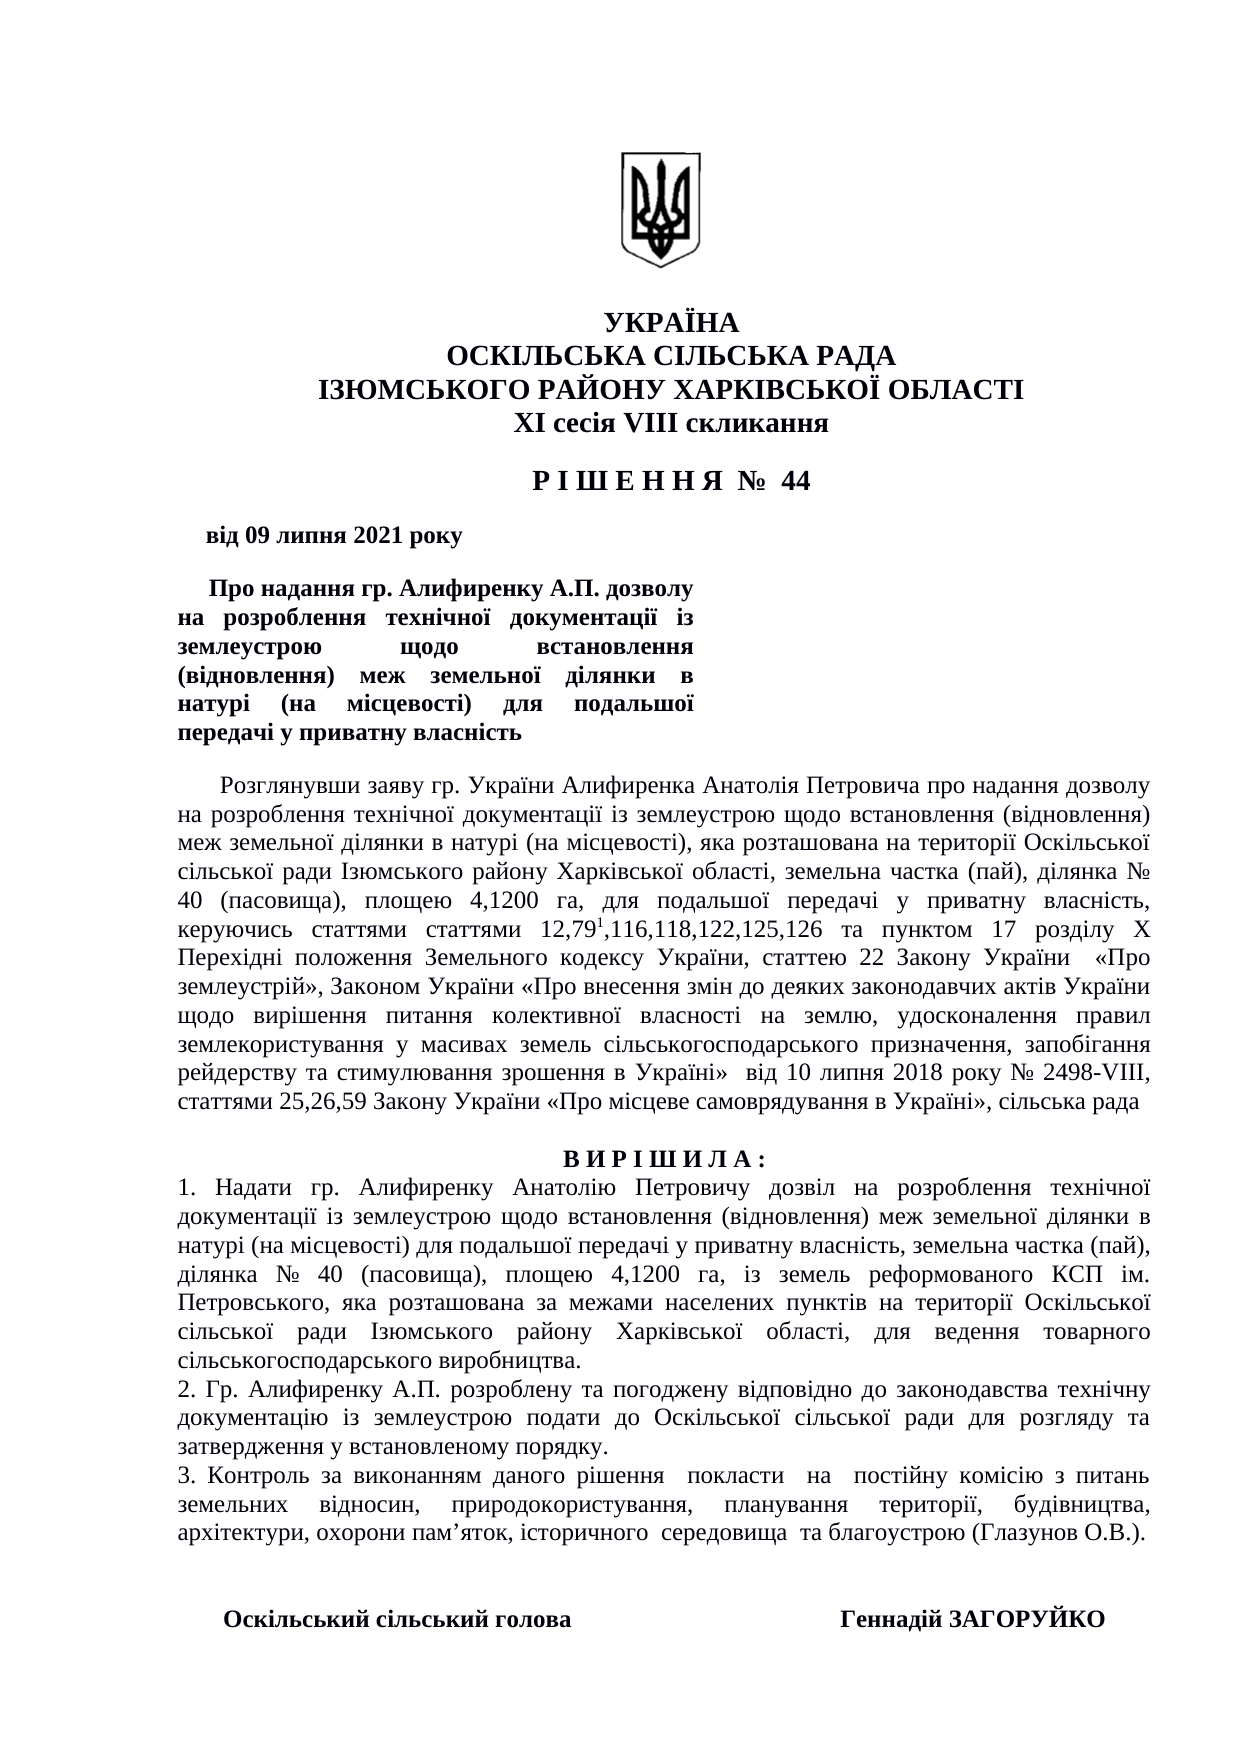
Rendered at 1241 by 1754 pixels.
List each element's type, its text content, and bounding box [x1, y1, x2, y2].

text ОСКІЛЬСЬКА СІЛЬСЬКА РАДА [191, 338, 1152, 372]
text ХІ сесія VІІІ скликання [191, 405, 1152, 439]
picture [585, 151, 744, 305]
text УКРАЇНА [191, 305, 1152, 338]
text Про надання гр. Алифиренку А.П. дозволу на розроблення технічної документації із землеустрою щодо встановлення (відновлення) меж земельної ділянки в натурі (на місцевості) для подальшої передачі у приватну власність [177, 573, 694, 746]
text від 09 липня 2021 року [191, 521, 1152, 549]
text 2. Гр. Алифиренку А.П. розроблену та погоджену відповідно до законодавства технічну документацію із землеустрою подати до Оскільської сільської ради для розгляду та затвердження у встановленому порядку. [177, 1374, 1152, 1460]
text Оскільський сільський голова Геннадій ЗАГОРУЙКО [177, 1604, 1152, 1632]
text 1. Надати гр. Алифиренку Анатолію Петровичу дозвіл на розроблення технічної документації із землеустрою щодо встановлення (відновлення) меж земельної ділянки в натурі (на місцевості) для подальшої передачі у приватну власність, земельна частка (пай), ділянка № 40 (пасовища), площею 4,1200 га, із земель реформованого КСП ім. Петровського, яка розташована за межами населених пунктів на території Оскільської сільської ради Ізюмського району Харківської області, для ведення товарного сільськогосподарського виробництва. [177, 1172, 1152, 1374]
text Розглянувши заяву гр. України Алифиренка Анатолія Петровича про надання дозволу на розроблення технічної документації із землеустрою щодо встановлення (відновлення) меж земельної ділянки в натурі (на місцевості), яка розташована на території Оскільської сільської ради Ізюмського району Харківської області, земельна частка (пай), ділянка № 40 (пасовища), площею 4,1200 га, для подальшої передачі у приватну власність, керуючись статтями статтями 12,791,116,118,122,125,126 та пунктом 17 розділу Х Перехідні положення Земельного кодексу України, статтею 22 Закону України «Про землеустрій», Законом України «Про внесення змін до деяких законодавчих актів України щодо вирішення питання колективної власності на землю, удосконалення правил землекористування у масивах земель сільськогосподарського призначення, запобігання рейдерству та стимулювання зрошення в Україні» від 10 липня 2018 року № 2498-VIII, статтями 25,26,59 Закону України «Про місцеве самоврядування в Україні», сільська рада [177, 770, 1152, 1115]
text ІЗЮМСЬКОГО РАЙОНУ ХАРКІВСЬКОЇ ОБЛАСТІ [191, 372, 1152, 405]
text В И Р І Ш И Л А : [177, 1144, 1152, 1172]
text Р І Ш Е Н Н Я № 44 [191, 463, 1152, 497]
text 3. Контроль за виконанням даного рішення покласти на постійну комісію з питань земельних відносин, природокористування, планування території, будівництва, архітектури, охорони пам’яток, історичного середовища та благоустрою (Глазунов О.В.). [177, 1460, 1152, 1546]
